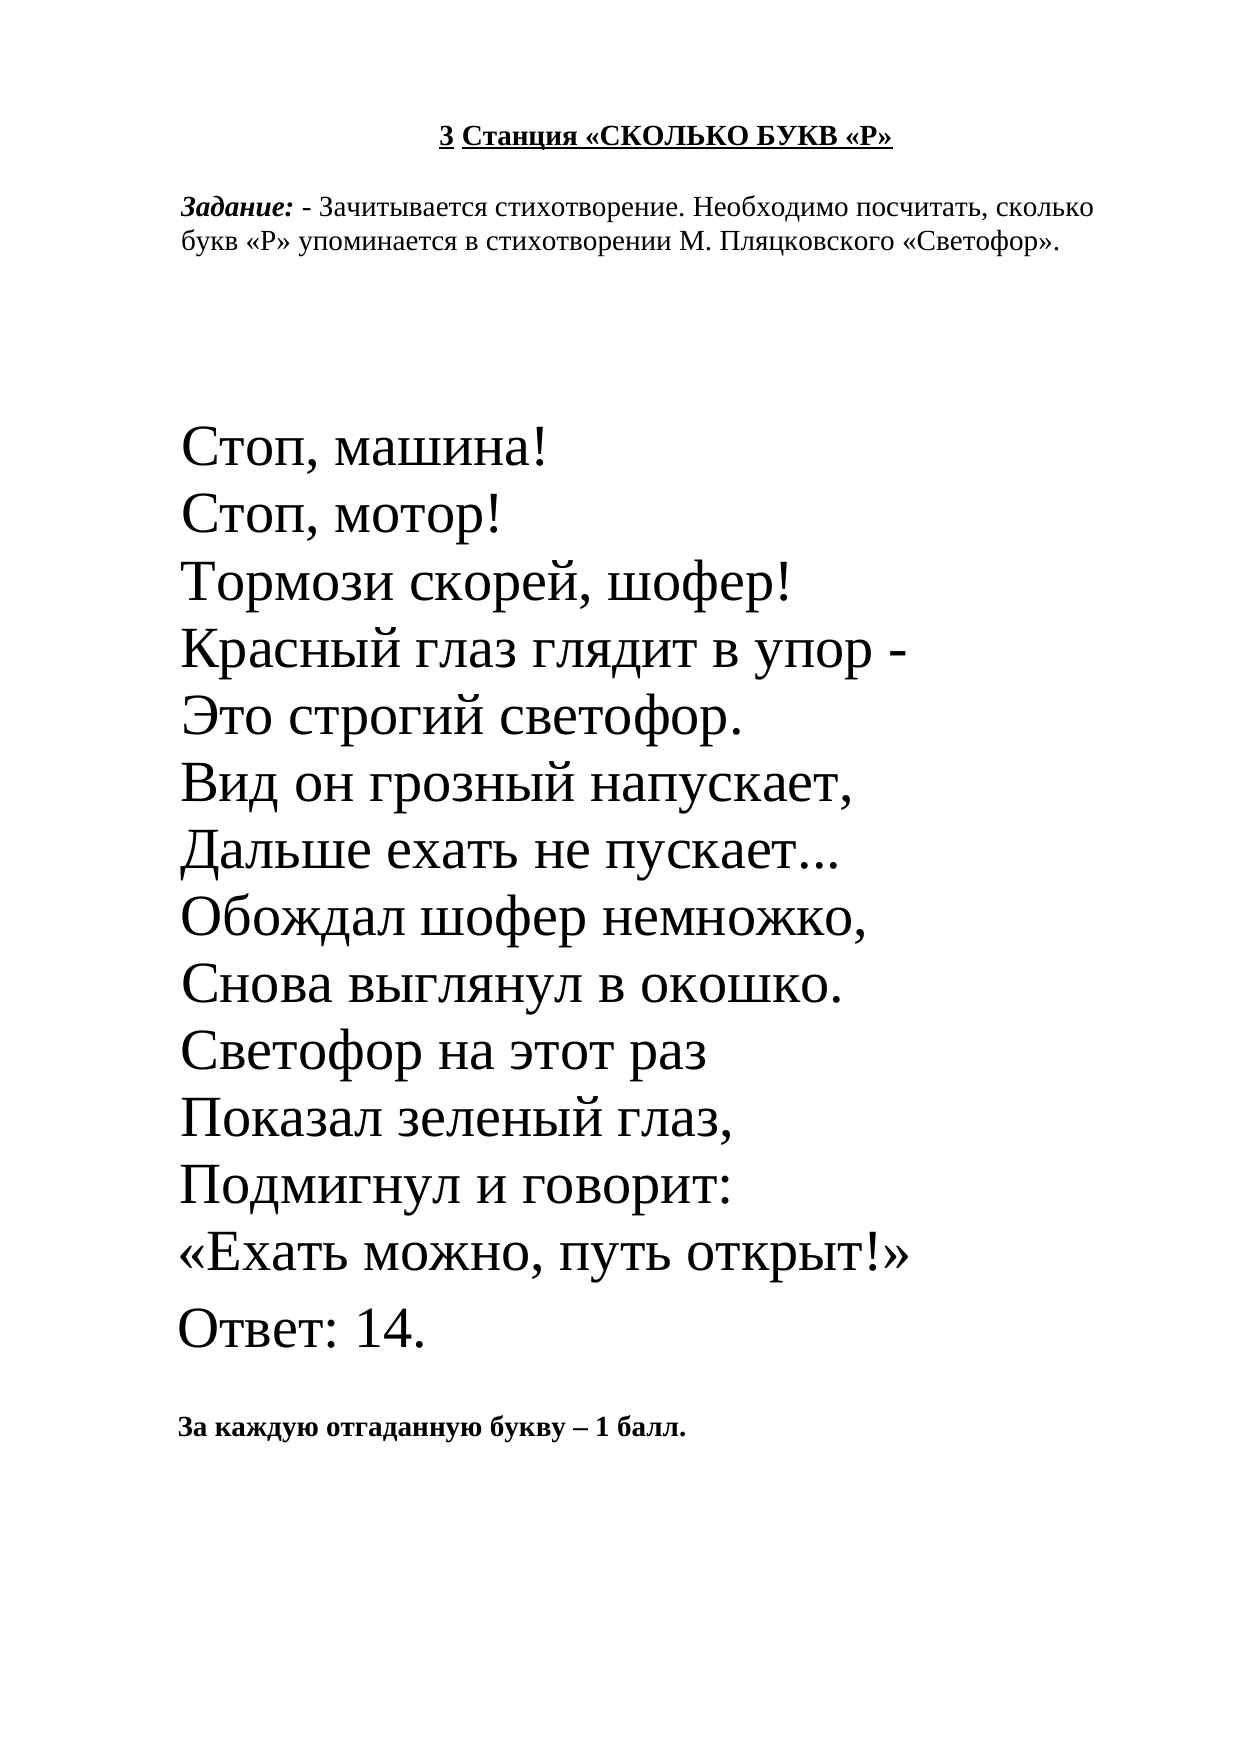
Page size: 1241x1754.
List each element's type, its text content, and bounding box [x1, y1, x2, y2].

text Показал зеленый глаз, [180, 1082, 1152, 1149]
text Светофор на этот раз [180, 1015, 1152, 1082]
text Вид он грозный напускает, [180, 747, 1152, 814]
text Дальше ехать не пускает... [180, 814, 1152, 881]
text За каждую отгаданную букву – 1 балл. [177, 1409, 1152, 1443]
text «Ехать можно, путь открыт!» [177, 1216, 1152, 1283]
text Стоп, мотор! [181, 478, 1152, 546]
text Стоп, машина! [181, 411, 1152, 478]
text Снова выглянул в окошко. [181, 948, 1152, 1015]
text Красный глаз глядит в упор - [180, 613, 1152, 680]
text Подмигнул и говорит: [179, 1149, 1152, 1216]
text Задание: - Зачитывается стихотворение. Необходимо посчитать, сколько букв «Р» упоминается в стихотворении М. Пляцковского «Светофор». [181, 189, 1152, 258]
text 3 Станция «СКОЛЬКО БУКВ «Р» [180, 118, 1152, 152]
text Ответ: 14. [177, 1293, 1152, 1361]
text Тормози скорей, шофер! [180, 546, 1152, 613]
text Обождал шофер немножко, [180, 881, 1152, 948]
text Это строгий светофор. [181, 680, 1152, 747]
